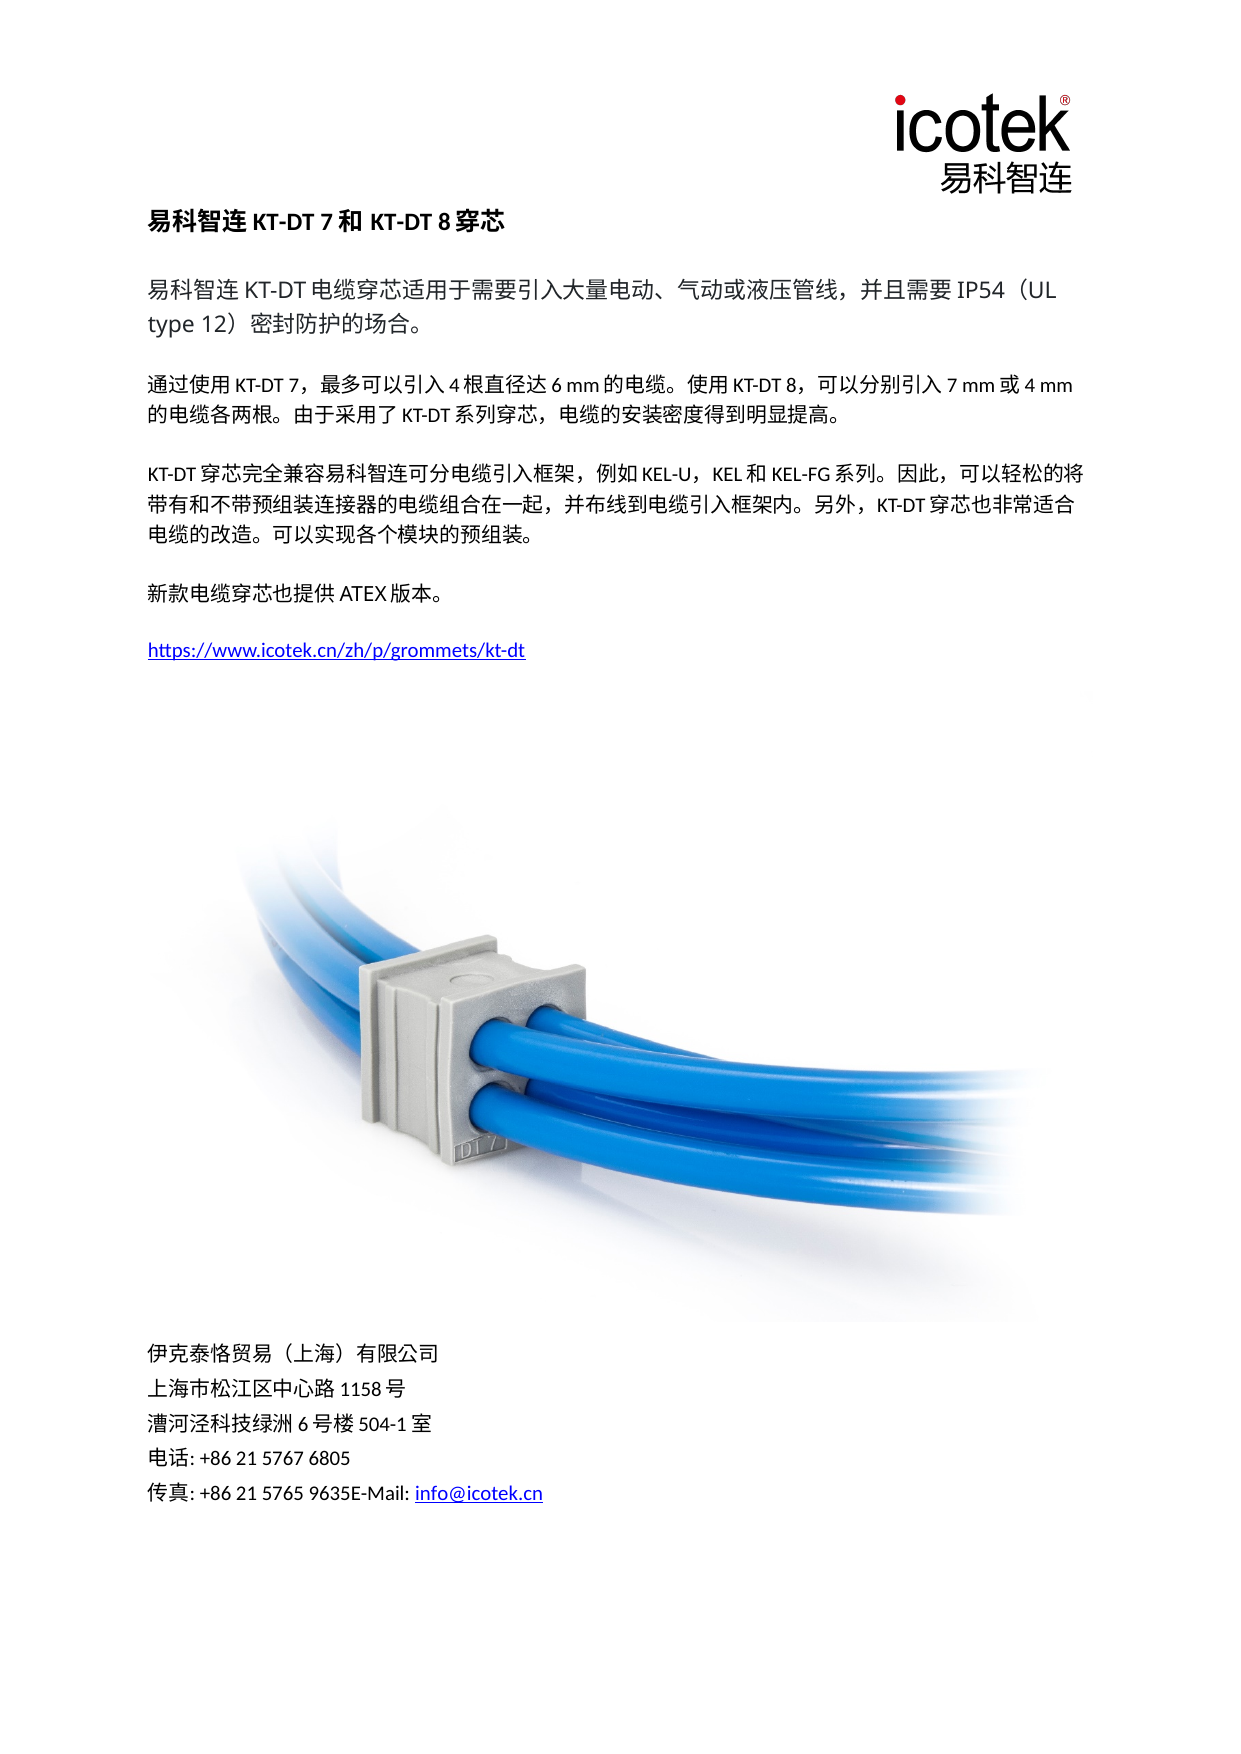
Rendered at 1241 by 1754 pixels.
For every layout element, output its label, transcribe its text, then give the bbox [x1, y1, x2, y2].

picture [147, 691, 1093, 1322]
text KT-DT穿芯完全兼容易科智连可分电缆引入框架，例如KEL-U，KEL 和KEL-FG系列。因此，可以轻松的将带有和不带预组装连接器的电缆组合在一起，并布线到电缆引入框架内。另外，KT-DT穿芯也非常适合电缆的改造。可以实现各个模块的预组装。 [148, 458, 1093, 548]
text 易科智连KT-DT电缆穿芯适用于需要引入大量电动、气动或液压管线，并且需要IP54（UL type 12）密封防护的场合。 [433, 272, 1093, 339]
text 新款电缆穿芯也提供ATEX版本。 [148, 577, 1093, 608]
text 易科智连KT-DT 7 和 KT-DT 8穿芯 [148, 201, 1093, 238]
text 通过使用KT-DT 7，最多可以引入4根直径达6 mm的电缆。使用KT-DT 8，可以分别引入7 mm或4 mm的电缆各两根。由于采用了KT-DT系列穿芯，电缆的安装密度得到明显提高。 [148, 368, 1093, 428]
picture [872, 73, 1093, 202]
text 伊克泰恪贸易（上海）有限公司 上海市松江区中心路1158号 漕河泾科技绿洲6号楼504-1室 电话: +86 21 5767 6805 传真: +86 21 5765 9635E-Mail: info@icotek.cn [148, 1337, 1093, 1506]
text https://www.icotek.cn/zh/p/grommets/kt-dt [148, 637, 1093, 662]
